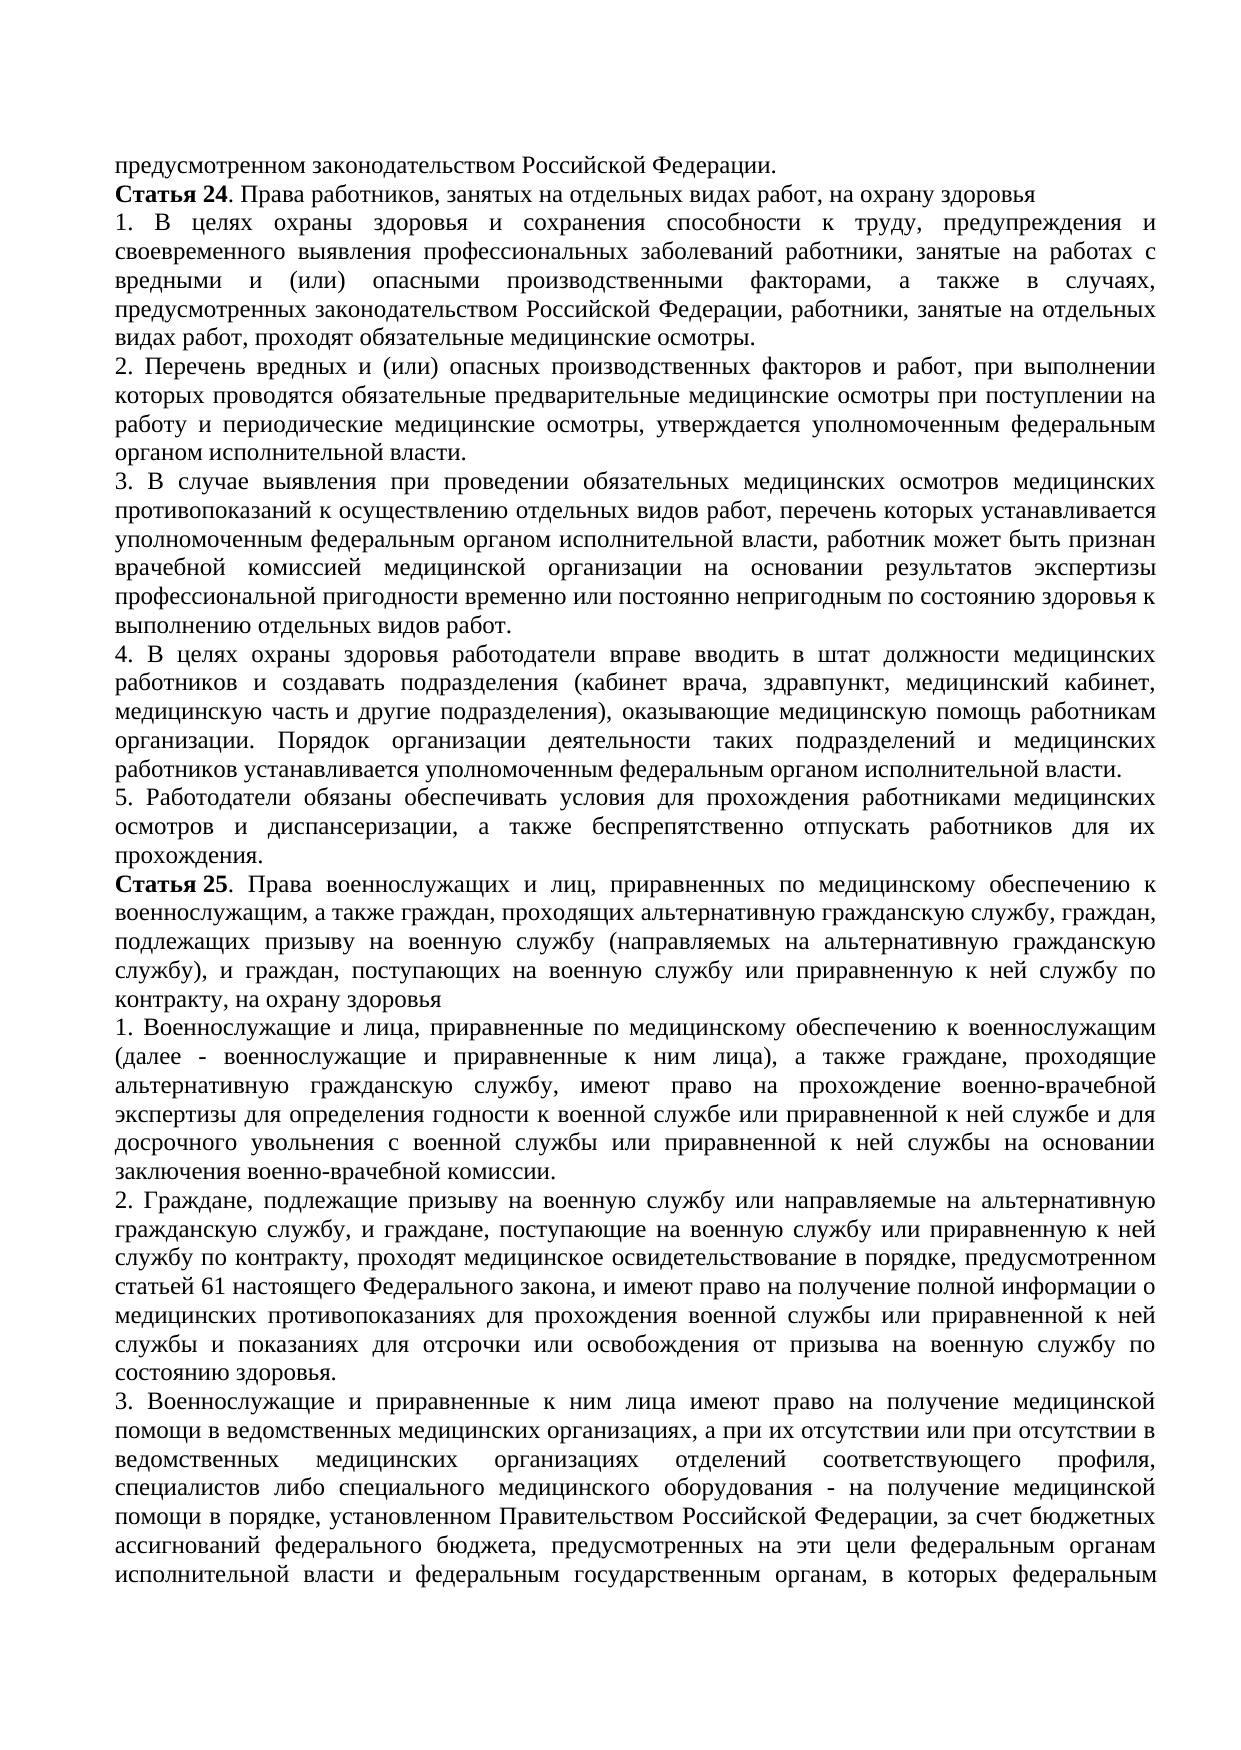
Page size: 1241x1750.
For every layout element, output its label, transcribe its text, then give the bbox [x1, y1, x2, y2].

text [114, 1386, 1157, 1587]
text 2. Перечень вредных и (или) опасных производственных факторов и работ, при выполнении которых проводятся обязательные предварительные медицинские осмотры при поступлении на работу и периодические медицинские осмотры, утверждается уполномоченным федеральным органом исполнительной власти. [114, 351, 1157, 466]
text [114, 150, 1157, 179]
text 1. В целях охраны здоровья и сохранения способности к труду, предупреждения и своевременного выявления профессиональных заболеваний работники, занятые на работах с вредными и (или) опасными производственными факторами, а также в случаях, предусмотренных законодательством Российской Федерации, работники, занятые на отдельных видах работ, проходят обязательные медицинские осмотры. [114, 207, 1157, 351]
text Статья 24. Права работников, занятых на отдельных видах работ, на охрану здоровья [114, 179, 1157, 207]
text 1. Военнослужащие и лица, приравненные по медицинскому обеспечению к военнослужащим (далее - военнослужащие и приравненные к ним лица), а также граждане, проходящие альтернативную гражданскую службу, имеют право на прохождение военно-врачебной экспертизы для определения годности к военной службе или приравненной к ней службе и для досрочного увольнения с военной службы или приравненной к ней службы на основании заключения военно-врачебной комиссии. [114, 1012, 1157, 1185]
text 4. В целях охраны здоровья работодатели вправе вводить в штат должности медицинских работников и создавать подразделения (кабинет врача, здравпункт, медицинский кабинет, медицинскую часть и другие подразделения), оказывающие медицинскую помощь работникам организации. Порядок организации деятельности таких подразделений и медицинских работников устанавливается уполномоченным федеральным органом исполнительной власти. [114, 639, 1157, 782]
text 2. Граждане, подлежащие призыву на военную службу или направляемые на альтернативную гражданскую службу, и граждане, поступающие на военную службу или приравненную к ней службу по контракту, проходят медицинское освидетельствование в порядке, предусмотренном статьей 61 настоящего Федерального закона, и имеют право на получение полной информации о медицинских противопоказаниях для прохождения военной службы или приравненной к ней службы и показаниях для отсрочки или освобождения от призыва на военную службу по состоянию здоровья. [114, 1185, 1157, 1386]
text 3. В случае выявления при проведении обязательных медицинских осмотров медицинских противопоказаний к осуществлению отдельных видов работ, перечень которых устанавливается уполномоченным федеральным органом исполнительной власти, работник может быть признан врачебной комиссией медицинской организации на основании результатов экспертизы профессиональной пригодности временно или постоянно непригодным по состоянию здоровья к выполнению отдельных видов работ. [114, 466, 1157, 639]
text Статья 25. Права военнослужащих и лиц, приравненных по медицинскому обеспечению к военнослужащим, а также граждан, проходящих альтернативную гражданскую службу, граждан, подлежащих призыву на военную службу (направляемых на альтернативную гражданскую службу), и граждан, поступающих на военную службу или приравненную к ней службу по контракту, на охрану здоровья [114, 869, 1157, 1012]
text 5. Работодатели обязаны обеспечивать условия для прохождения работниками медицинских осмотров и диспансеризации, а также беспрепятственно отпускать работников для их прохождения. [114, 782, 1157, 869]
